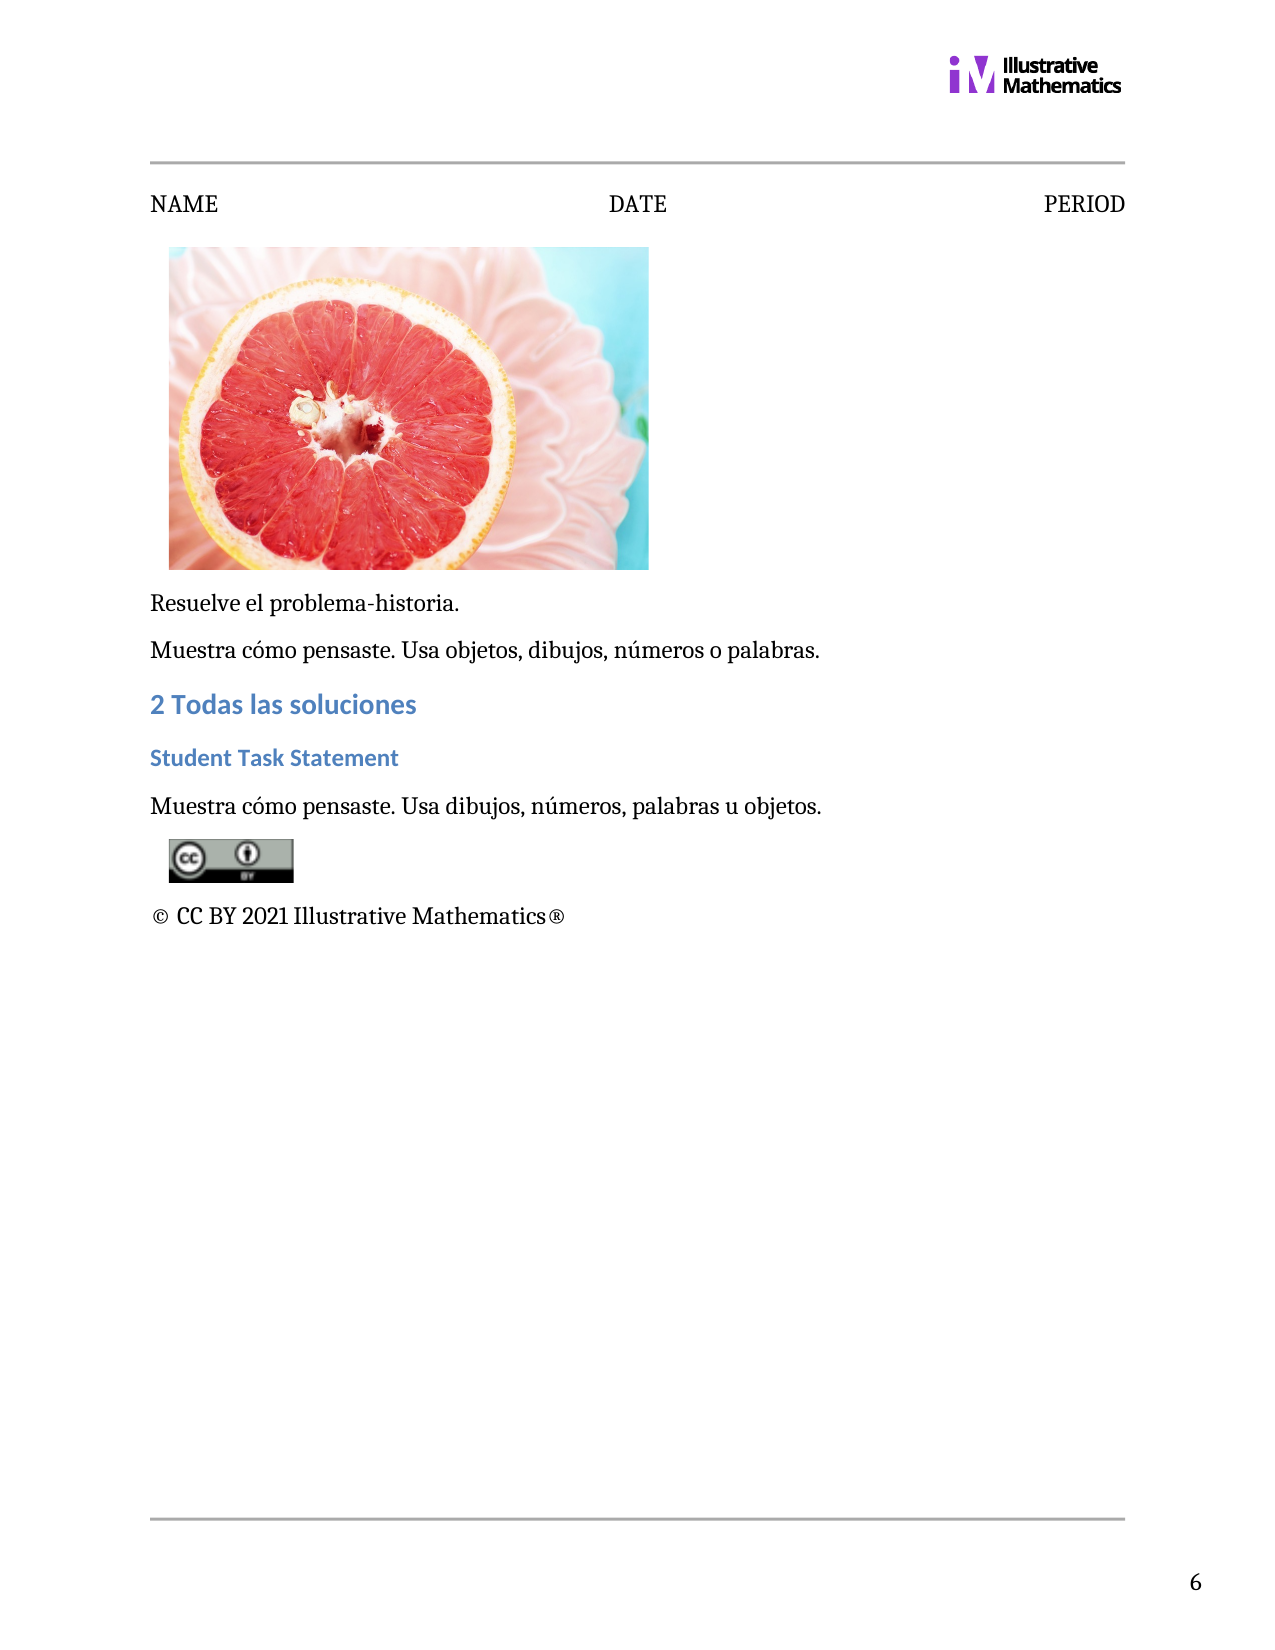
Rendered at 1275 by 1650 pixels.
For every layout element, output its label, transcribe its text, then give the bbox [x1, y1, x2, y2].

text Resuelve el problema-historia. [150, 589, 1125, 617]
picture [168, 247, 649, 570]
text Muestra cómo pensaste. Usa dibujos, números, palabras u objetos. [150, 792, 1125, 820]
picture [168, 839, 294, 883]
subtitle Student Task Statement [150, 742, 1125, 773]
subtitle 2 Todas las soluciones [150, 686, 1125, 721]
picture [949, 55, 1121, 93]
text © CC BY 2021 Illustrative Mathematics® [150, 902, 1125, 930]
text Muestra cómo pensaste. Usa objetos, dibujos, números o palabras. [150, 636, 1125, 665]
